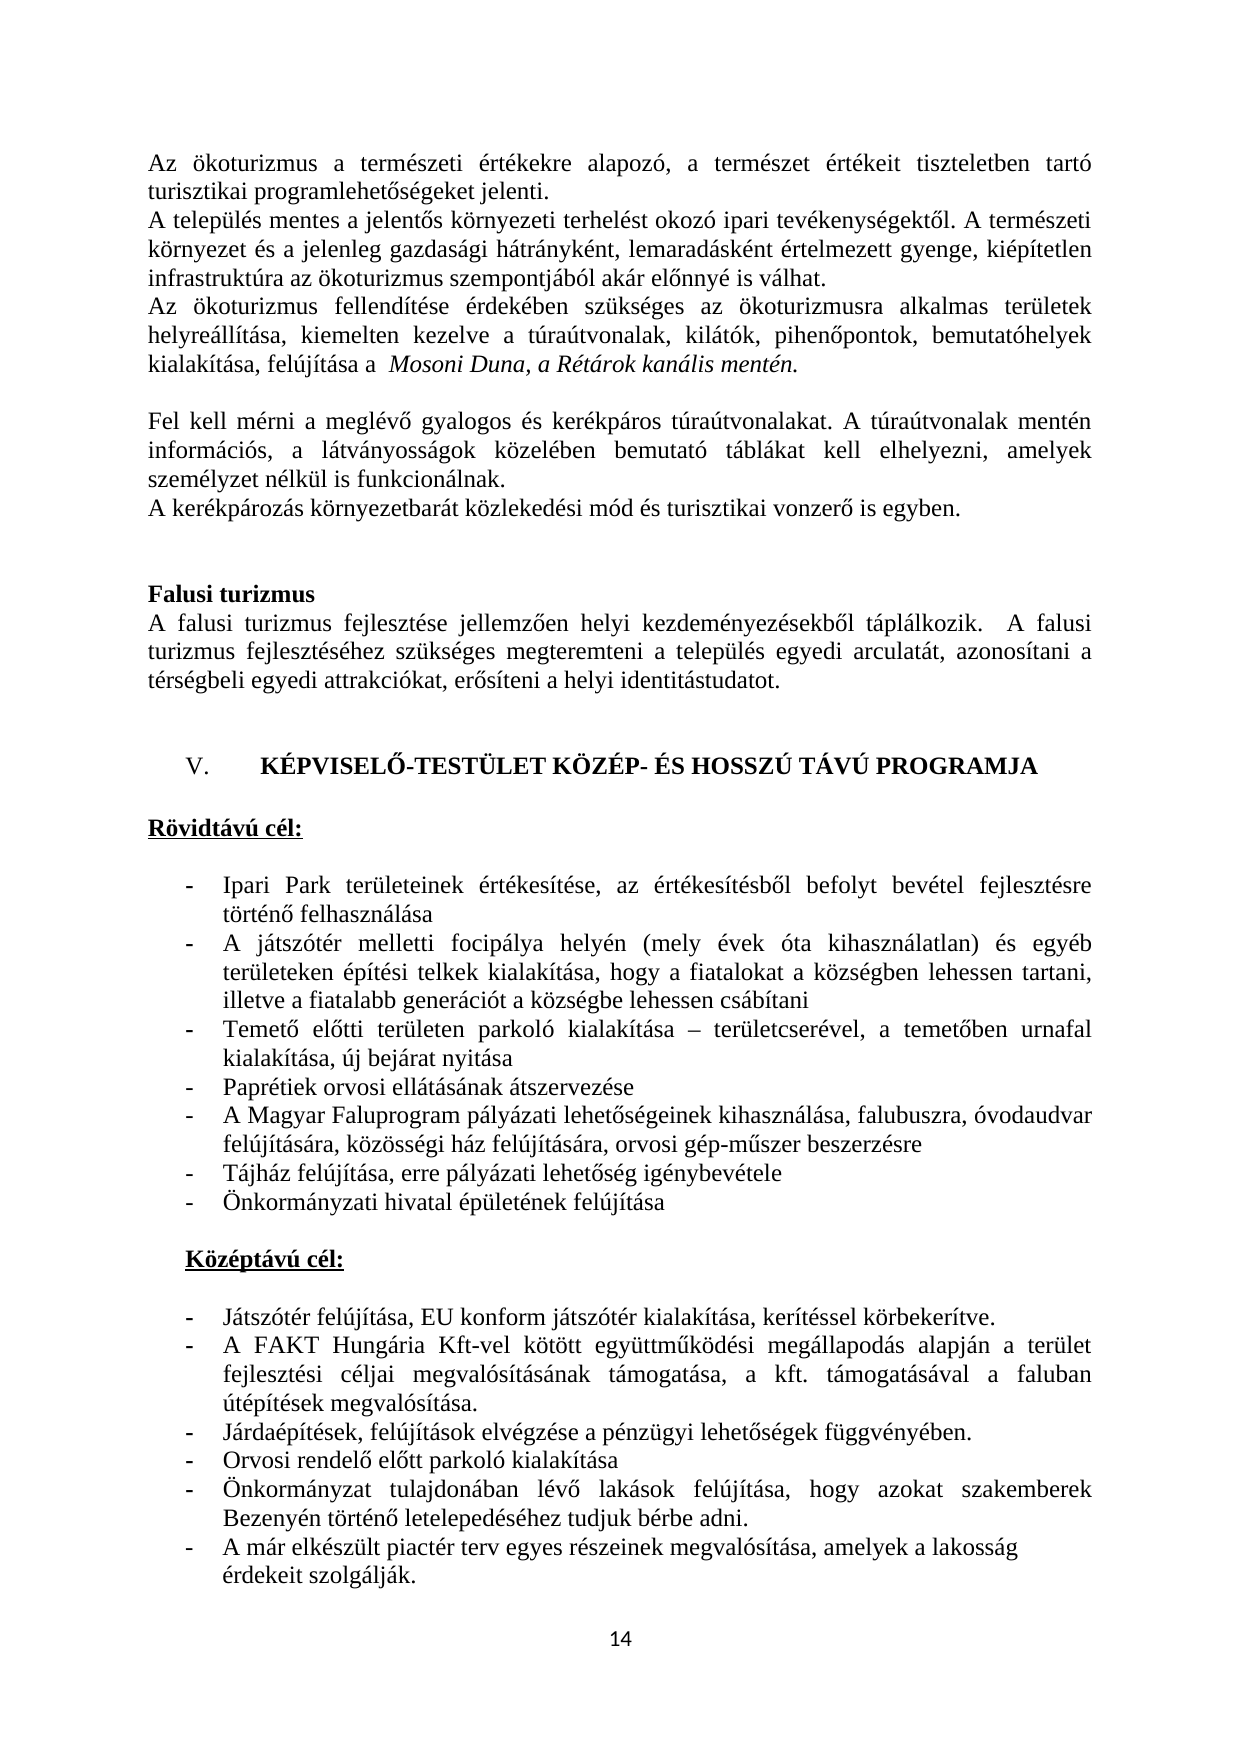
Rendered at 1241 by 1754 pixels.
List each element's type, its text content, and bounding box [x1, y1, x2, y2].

list A már elkészült piactér terv egyes részeinek megvalósítása, amelyek a lakosság érdekeit szolgálják. [185, 1532, 1093, 1589]
list Járdaépítések, felújítások elvégzése a pénzügyi lehetőségek függvényében. [185, 1417, 1093, 1446]
text A település mentes a jelentős környezeti terhelést okozó ipari tevékenységektől. A természeti környezet és a jelenleg gazdasági hátrányként, lemaradásként értelmezett gyenge, kiépítetlen infrastruktúra az ökoturizmus szempontjából akár előnnyé is válhat. [148, 205, 1093, 291]
text Falusi turizmus [148, 579, 1093, 608]
text A kerékpározás környezetbarát közlekedési mód és turisztikai vonzerő is egyben. [148, 493, 1093, 521]
list A FAKT Hungária Kft-vel kötött együttműködési megállapodás alapján a terület fejlesztési céljai megvalósításának támogatása, a kft. támogatásával a faluban útépítések megvalósítása. [185, 1331, 1093, 1417]
list Önkormányzat tulajdonában lévő lakások felújítása, hogy azokat szakemberek Bezenyén történő letelepedéséhez tudjuk bérbe adni. [185, 1474, 1093, 1532]
list A Magyar Faluprogram pályázati lehetőségeinek kihasználása, falubuszra, óvodaudvar felújítására, közösségi ház felújítására, orvosi gép-műszer beszerzésre [185, 1101, 1093, 1158]
text Középtávú cél: [185, 1244, 1093, 1273]
text Az ökoturizmus fellendítése érdekében szükséges az ökoturizmusra alkalmas területek helyreállítása, kiemelten kezelve a túraútvonalak, kilátók, pihenőpontok, bemutatóhelyek kialakítása, felújítása a Mosoni Duna, a Rétárok kanális mentén. [148, 291, 1093, 378]
text Rövidtávú cél: [148, 813, 1093, 842]
list A játszótér melletti focipálya helyén (mely évek óta kihasználatlan) és egyéb területeken építési telkek kialakítása, hogy a fiatalokat a községben lehessen tartani, illetve a fiatalabb generációt a községbe lehessen csábítani [185, 928, 1093, 1014]
text A falusi turizmus fejlesztése jellemzően helyi kezdeményezésekből táplálkozik. A falusi turizmus fejlesztéséhez szükséges megteremteni a település egyedi arculatát, azonosítani a térségbeli egyedi attrakciókat, erősíteni a helyi identitástudatot. [148, 608, 1093, 694]
list Önkormányzati hivatal épületének felújítása [185, 1187, 1093, 1216]
list Tájház felújítása, erre pályázati lehetőség igénybevétele [185, 1158, 1093, 1187]
list Temető előtti területen parkoló kialakítása – területcserével, a temetőben urnafal kialakítása, új bejárat nyitása [185, 1014, 1093, 1072]
text Fel kell mérni a meglévő gyalogos és kerékpáros túraútvonalakat. A túraútvonalak mentén információs, a látványosságok közelében bemutató táblákat kell elhelyezni, amelyek személyzet nélkül is funkcionálnak. [148, 406, 1093, 493]
list Paprétiek orvosi ellátásának átszervezése [185, 1072, 1093, 1101]
list Játszótér felújítása, EU konform játszótér kialakítása, kerítéssel körbekerítve. [185, 1302, 1093, 1331]
list KÉPVISELŐ-TESTÜLET KÖZÉP- ÉS HOSSZÚ TÁVÚ PROGRAMJA [185, 751, 1093, 780]
list Orvosi rendelő előtt parkoló kialakítása [185, 1446, 1093, 1474]
list Ipari Park területeinek értékesítése, az értékesítésből befolyt bevétel fejlesztésre történő felhasználása [185, 871, 1093, 928]
text Az ökoturizmus a természeti értékekre alapozó, a természet értékeit tiszteletben tartó turisztikai programlehetőségeket jelenti. [148, 148, 1093, 205]
